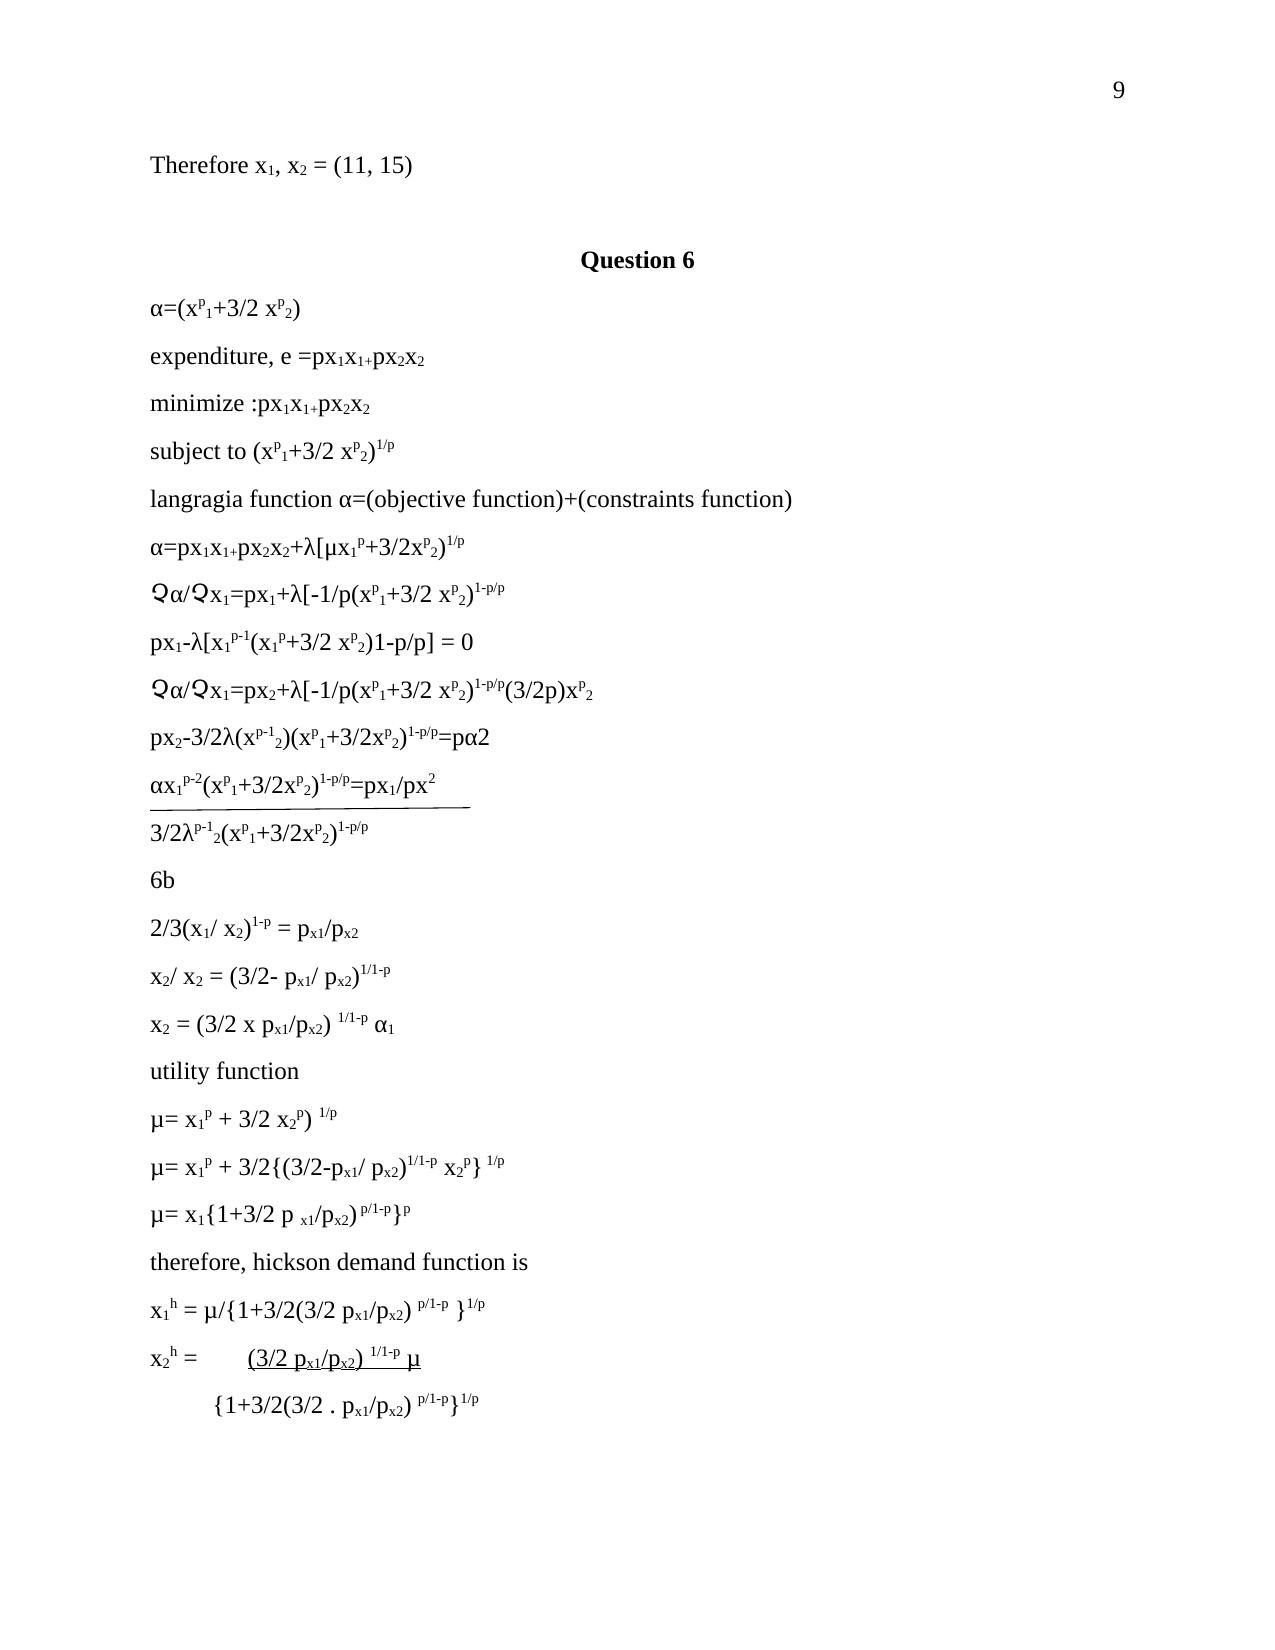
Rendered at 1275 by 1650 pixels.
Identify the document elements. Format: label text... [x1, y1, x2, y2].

text Question 6 [150, 245, 1125, 274]
text αx1p-2(xp1+3/2xp2)1-p/p=px1/px2 [150, 770, 1125, 799]
text 3/2λp-12(xp1+3/2xp2)1-p/p [150, 818, 1125, 847]
text x2 = (3/2 x px1/px2) 1/1-p α1 [150, 1009, 1125, 1037]
text utility function [150, 1056, 1125, 1085]
text x1h = µ/{1+3/2(3/2 px1/px2) p/1-p }1/p [150, 1295, 1125, 1324]
text px2-3/2λ(xp-12)(xp1+3/2xp2)1-p/p=pα2 [150, 722, 1125, 751]
text minimize :px1x1+px2x2 [150, 388, 1125, 417]
text x2/ x2 = (3/2- px1/ px2)1/1-p [150, 961, 1125, 990]
text 6b [150, 866, 1125, 894]
text Therefore x1, x2 = (11, 15) [150, 150, 1125, 179]
text subject to (xp1+3/2 xp2)1/p [150, 436, 1125, 465]
text α=px1x1+px2x2+λ[μx1p+3/2xp2)1/p [150, 532, 1125, 560]
text µ= x1p + 3/2{(3/2-px1/ px2)1/1-p x2p} 1/p [150, 1152, 1125, 1181]
text µ= x1p + 3/2 x2p) 1/p [150, 1104, 1125, 1133]
text µ= x1{1+3/2 p x1/px2) p/1-p}p [150, 1199, 1125, 1228]
text expenditure, e =px1x1+px2x2 [150, 341, 1125, 369]
text {1+3/2(3/2 . px1/px2) p/1-p}1/p [150, 1390, 1125, 1419]
text px1-λ[x1p-1(x1p+3/2 xp2)1-p/p] = 0 [150, 627, 1125, 656]
text x2h = (3/2 px1/px2) 1/1-p µ [150, 1343, 1125, 1371]
text Չα/Չx1=px1+λ[-1/p(xp1+3/2 xp2)1-p/p [150, 579, 1125, 608]
text α=(xp1+3/2 xp2) [150, 293, 1125, 322]
text Չα/Չx1=px2+λ[-1/p(xp1+3/2 xp2)1-p/p(3/2p)xp2 [150, 675, 1125, 703]
text langragia function α=(objective function)+(constraints function) [150, 484, 1125, 513]
text 2/3(x1/ x2)1-p = px1/px2 [150, 913, 1125, 942]
text therefore, hickson demand function is [150, 1247, 1125, 1276]
